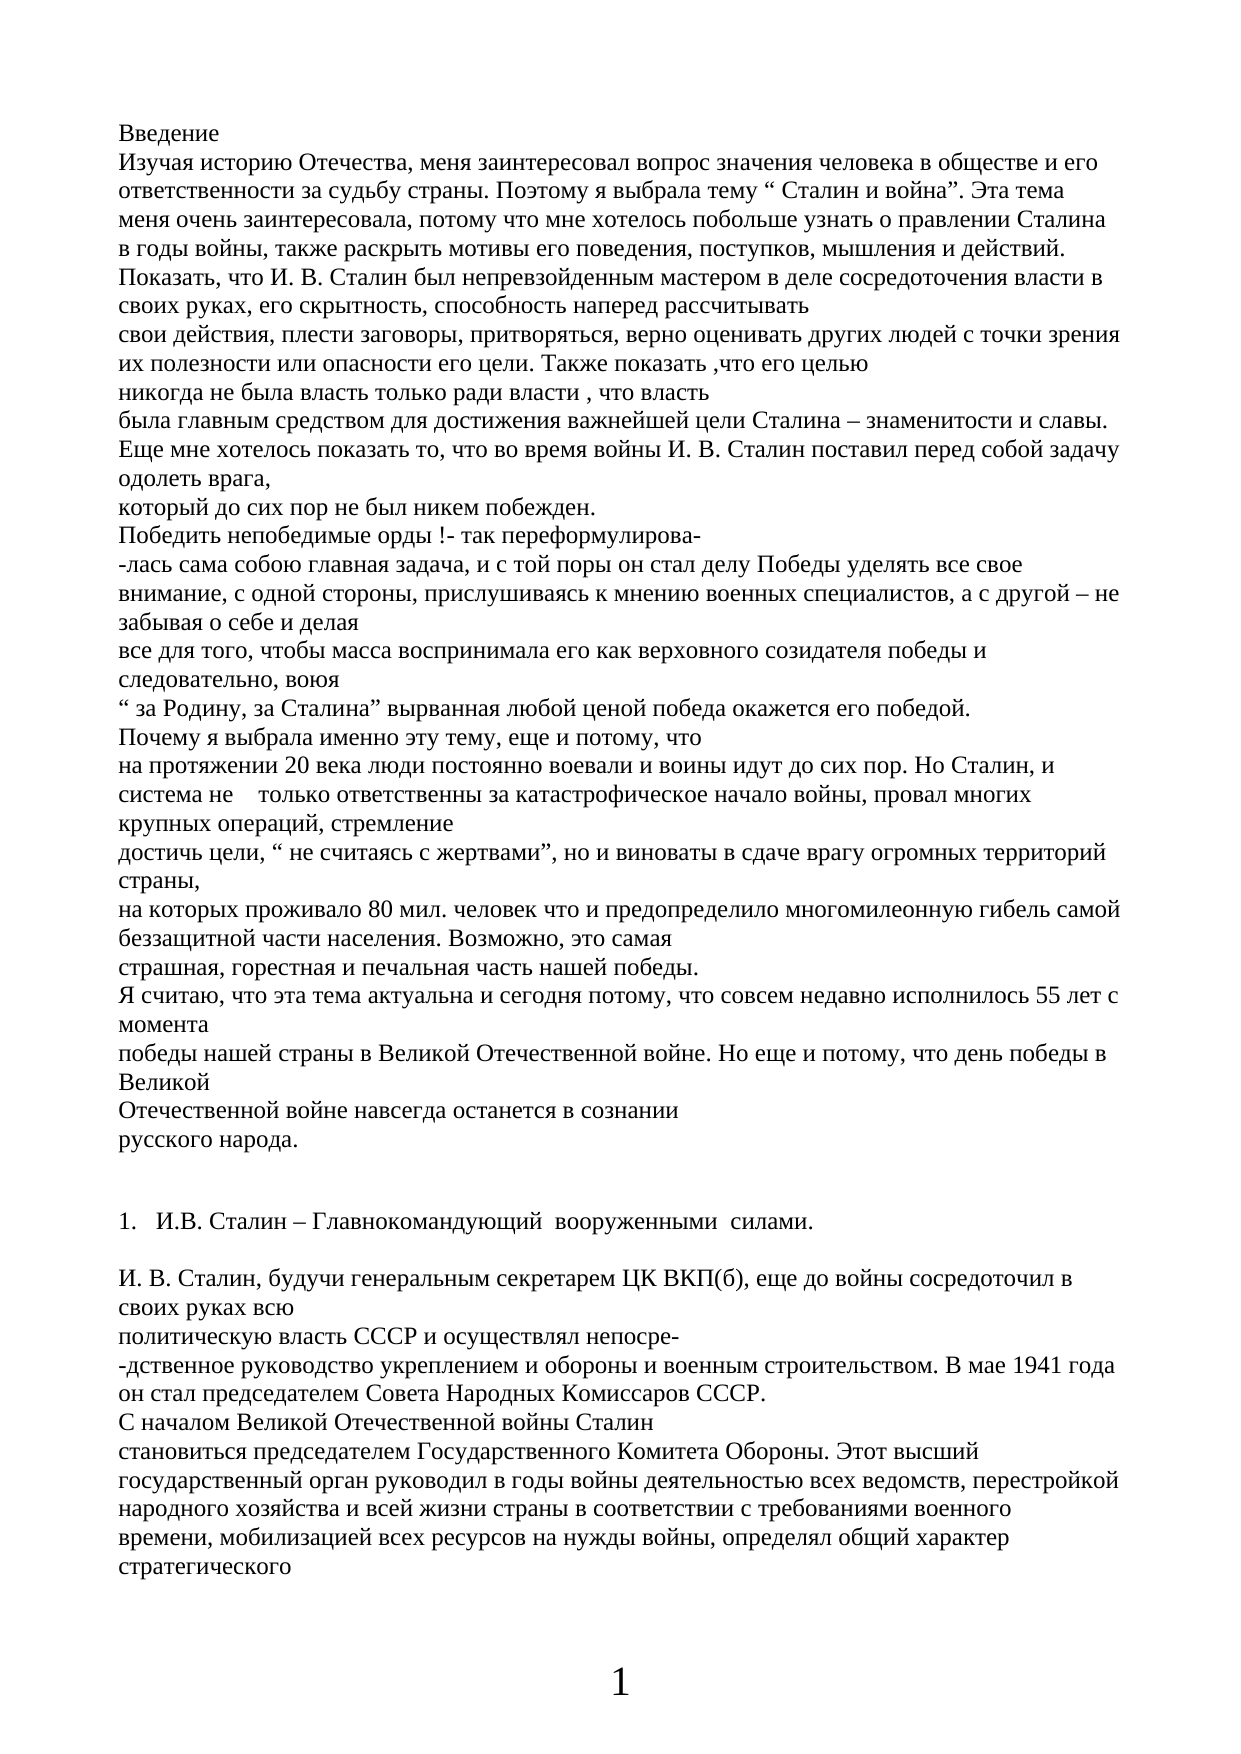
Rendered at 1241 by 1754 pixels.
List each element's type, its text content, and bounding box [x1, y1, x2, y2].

list И.В. Сталин – Главнокомандующий вооруженными силами. [118, 1206, 1122, 1235]
text Еще мне хотелось показать то, что во время войны И. В. Сталин поставил перед собой задачу одолеть врага, [118, 434, 1122, 492]
text “ за Родину, за Сталина” вырванная любой ценой победа окажется его победой. [118, 693, 1122, 722]
text русского народа. [118, 1124, 1122, 1153]
text достичь цели, “ не считаясь с жертвами”, но и виноваты в сдаче врагу огромных территорий страны, [118, 837, 1122, 894]
text на которых проживало 80 мил. человек что и предопределило многомилеонную гибель самой беззащитной части населения. Возможно, это самая [118, 894, 1122, 952]
text Введение [118, 118, 1122, 147]
text И. В. Сталин, будучи генеральным секретарем ЦК ВКП(б), еще до войны сосредоточил в своих руках всю [118, 1263, 1122, 1321]
text Отечественной войне навсегда останется в сознании [118, 1096, 1122, 1124]
text была главным средством для достижения важнейшей цели Сталина – знаменитости и славы. [118, 406, 1122, 434]
text победы нашей страны в Великой Отечественной войне. Но еще и потому, что день победы в Великой [118, 1038, 1122, 1096]
text становиться председателем Государственного Комитета Обороны. Этот высший государственный орган руководил в годы войны деятельностью всех ведомств, перестройкой народного хозяйства и всей жизни страны в соответствии с требованиями военного [118, 1436, 1122, 1522]
text на протяжении 20 века люди постоянно воевали и воины идут до сих пор. Но Сталин, и система не только ответственны за катастрофическое начало войны, провал многих крупных операций, стремление [118, 751, 1122, 837]
text никогда не была власть только ради власти , что власть [118, 377, 1122, 406]
text Победить непобедимые орды !- так переформулирова- [118, 521, 1122, 549]
text страшная, горестная и печальная часть нашей победы. [118, 952, 1122, 981]
text времени, мобилизацией всех ресурсов на нужды войны, определял общий характер стратегического [118, 1522, 1122, 1580]
text Изучая историю Отечества, меня заинтересовал вопрос значения человека в обществе и его ответственности за судьбу страны. Поэтому я выбрала тему “ Сталин и война”. Эта тема меня очень заинтересовала, потому что мне хотелось побольше узнать о правлении Сталина в годы войны, также раскрыть мотивы его поведения, поступков, мышления и действий. Показать, что И. В. Сталин был непревзойденным мастером в деле сосредоточения власти в своих руках, его скрытность, способность наперед рассчитывать [118, 147, 1122, 319]
text Я считаю, что эта тема актуальна и сегодня потому, что совсем недавно исполнилось 55 лет с момента [118, 981, 1122, 1038]
text Почему я выбрала именно эту тему, еще и потому, что [118, 722, 1122, 751]
text все для того, чтобы масса воспринимала его как верховного созидателя победы и следовательно, воюя [118, 636, 1122, 693]
text С началом Великой Отечественной войны Сталин [118, 1407, 1122, 1436]
text -лась сама собою главная задача, и с той поры он стал делу Победы уделять все свое внимание, с одной стороны, прислушиваясь к мнению военных специалистов, а с другой – не забывая о себе и делая [118, 549, 1122, 636]
text который до сих пор не был никем побежден. [118, 492, 1122, 521]
text свои действия, плести заговоры, притворяться, верно оценивать других людей с точки зрения их полезности или опасности его цели. Также показать ,что его целью [118, 319, 1122, 377]
text -дственное руководство укреплением и обороны и военным строительством. В мае 1941 года он стал председателем Совета Народных Комиссаров СССР. [118, 1350, 1122, 1407]
text политическую власть СССР и осуществлял непосре- [118, 1321, 1122, 1350]
